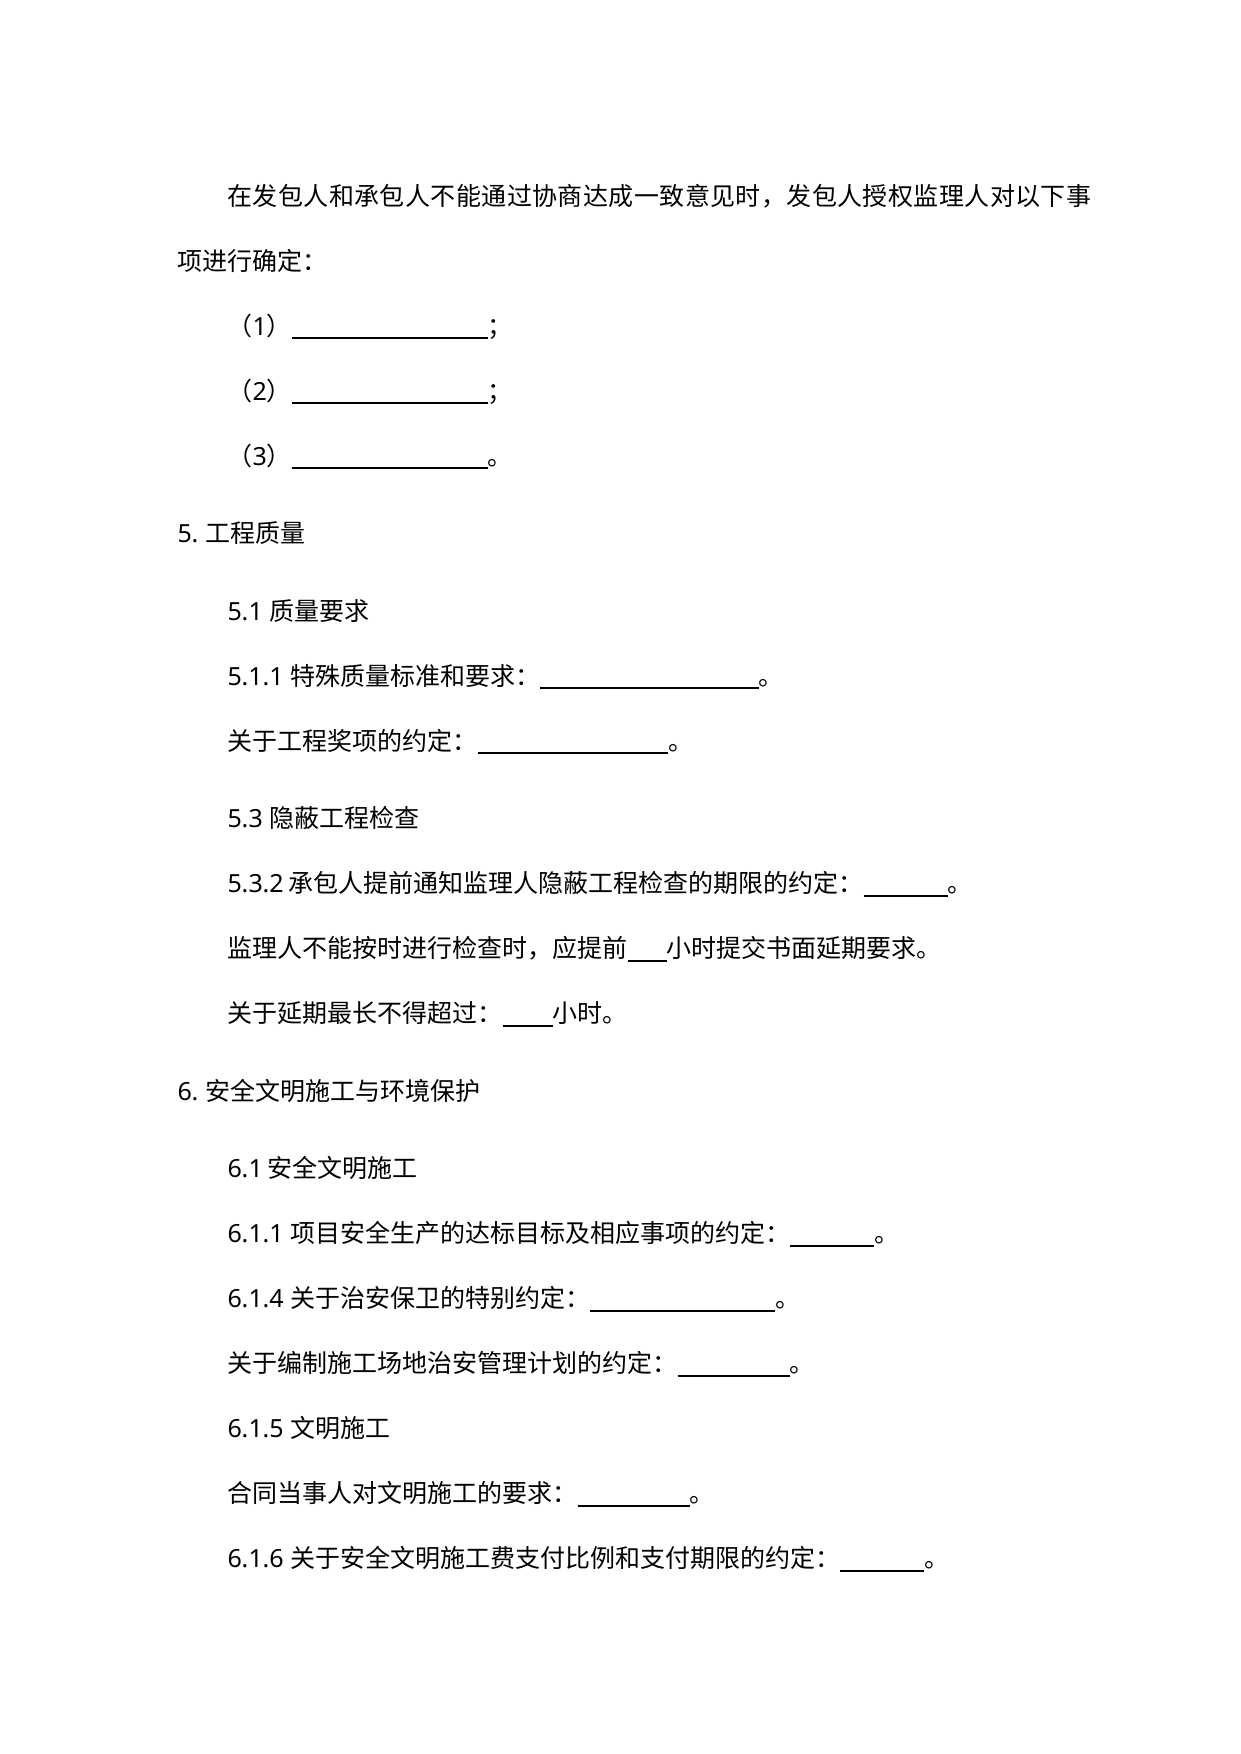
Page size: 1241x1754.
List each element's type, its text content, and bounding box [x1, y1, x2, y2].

text 6.1.1 项目安全生产的达标目标及相应事项的约定： 。 [177, 1199, 1093, 1264]
text （3） 。 [177, 422, 1093, 487]
text （1） ； [177, 292, 1093, 357]
text 在发包人和承包人不能通过协商达成一致意见时，发包人授权监理人对以下事项进行确定： [177, 162, 1093, 292]
text 5.1.1 特殊质量标准和要求： 。 [177, 642, 1093, 707]
text 6.1.5 文明施工 [177, 1394, 1093, 1459]
text 关于工程奖项的约定： 。 [177, 707, 1093, 772]
text 5.3 隐蔽工程检查 [177, 784, 1093, 849]
text 合同当事人对文明施工的要求： 。 [177, 1459, 1093, 1524]
subtitle 6. 安全文明施工与环境保护 [177, 1057, 1093, 1122]
text （2） ； [177, 357, 1093, 422]
subtitle 5. 工程质量 [177, 499, 1093, 564]
text 监理人不能按时进行检查时，应提前 小时提交书面延期要求。 [177, 914, 1093, 979]
text 关于编制施工场地治安管理计划的约定： 。 [177, 1329, 1093, 1394]
text 5.1 质量要求 [177, 577, 1093, 642]
text 6.1安全文明施工 [177, 1134, 1093, 1199]
text 6.1.4 关于治安保卫的特别约定： 。 [177, 1264, 1093, 1329]
text 6.1.6 关于安全文明施工费支付比例和支付期限的约定： 。 [177, 1524, 1093, 1589]
text 关于延期最长不得超过： 小时。 [177, 979, 1093, 1044]
text 5.3.2承包人提前通知监理人隐蔽工程检查的期限的约定： 。 [177, 849, 1093, 914]
